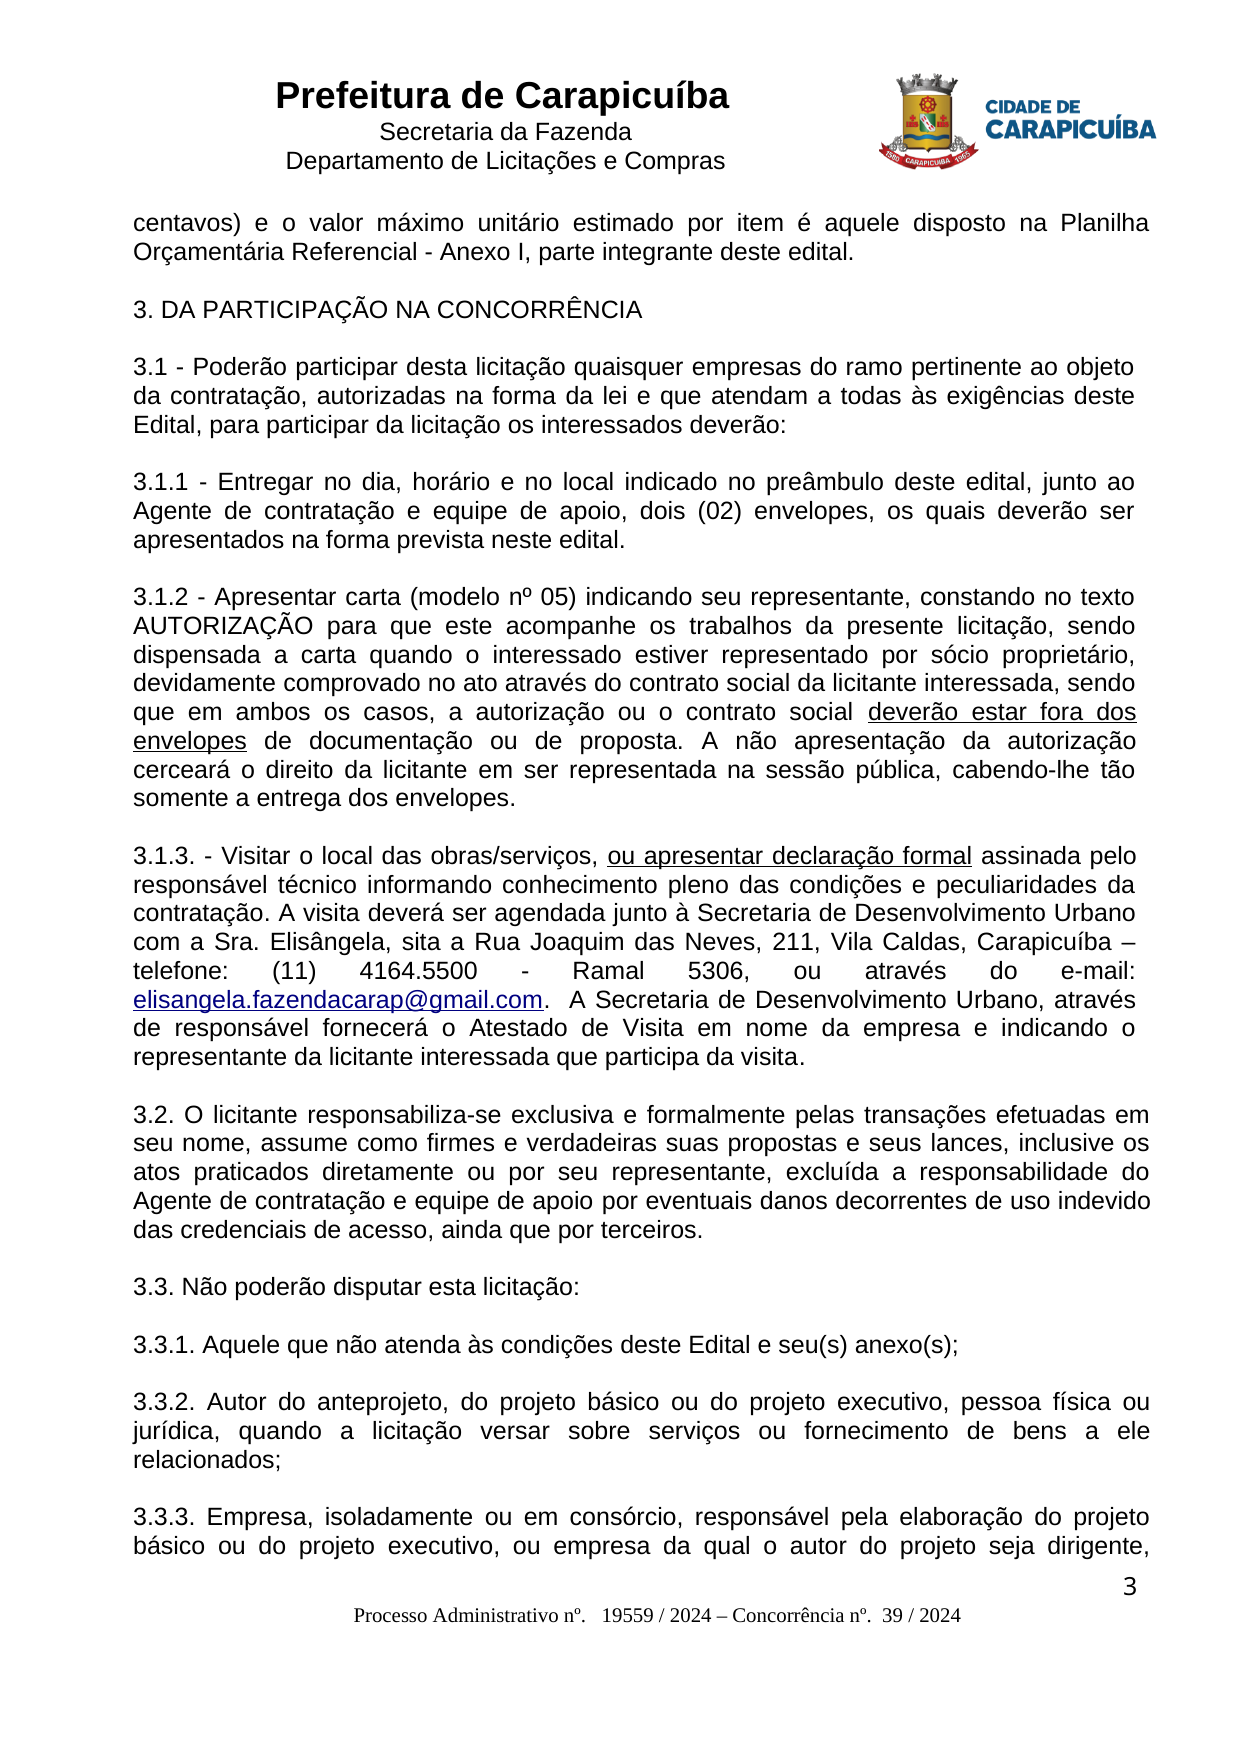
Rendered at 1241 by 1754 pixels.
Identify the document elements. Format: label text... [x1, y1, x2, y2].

text 3.3. Não poderão disputar esta licitação: [133, 1272, 1152, 1301]
text 3.1 - Poderão participar desta licitação quaisquer empresas do ramo pertinente ao objeto da contratação, autorizadas na forma da lei e que atendam a todas às exigências deste Edital, para participar da licitação os interessados deverão: [133, 352, 1137, 438]
picture [877, 65, 1159, 172]
text 3. DA PARTICIPAÇÃO NA CONCORRÊNCIA [133, 295, 1152, 323]
text 3.2. O licitante responsabiliza-se exclusiva e formalmente pelas transações efetuadas em seu nome, assume como firmes e verdadeiras suas propostas e seus lances, inclusive os atos praticados diretamente ou por seu representante, excluída a responsabilidade do Agente de contratação e equipe de apoio por eventuais danos decorrentes de uso indevido das credenciais de acesso, ainda que por terceiros. [133, 1100, 1152, 1243]
text 3.1.3. - Visitar o local das obras/serviços, ou apresentar declaração formal assinada pelo responsável técnico informando conhecimento pleno das condições e peculiaridades da contratação. A visita deverá ser agendada junto à Secretaria de Desenvolvimento Urbano com a Sra. Elisângela, sita a Rua Joaquim das Neves, 211, Vila Caldas, Carapicuíba – telefone: (11) 4164.5500 - Ramal 5306, ou através do e-mail: elisangela.fazendacarap@gmail.com. A Secretaria de Desenvolvimento Urbano, através de responsável fornecerá o Atestado de Visita em nome da empresa e indicando o representante da licitante interessada que participa da visita. [133, 841, 1137, 1071]
text 3.1.2 - Apresentar carta (modelo nº 05) indicando seu representante, constando no texto AUTORIZAÇÃO para que este acompanhe os trabalhos da presente licitação, sendo dispensada a carta quando o interessado estiver representado por sócio proprietário, devidamente comprovado no ato através do contrato social da licitante interessada, sendo que em ambos os casos, a autorização ou o contrato social deverão estar fora dos envelopes de documentação ou de proposta. A não apresentação da autorização cerceará o direito da licitante em ser representada na sessão pública, cabendo-lhe tão somente a entrega dos envelopes. [133, 582, 1137, 812]
text 3.3.1. Aquele que não atenda às condições deste Edital e seu(s) anexo(s); [133, 1330, 1152, 1358]
text 3.1.1 - Entregar no dia, horário e no local indicado no preâmbulo deste edital, junto ao Agente de contratação e equipe de apoio, dois (02) envelopes, os quais deverão ser apresentados na forma prevista neste edital. [133, 467, 1137, 553]
text 3.3.2. Autor do anteprojeto, do projeto básico ou do projeto executivo, pessoa física ou jurídica, quando a licitação versar sobre serviços ou fornecimento de bens a ele relacionados; [133, 1387, 1152, 1473]
